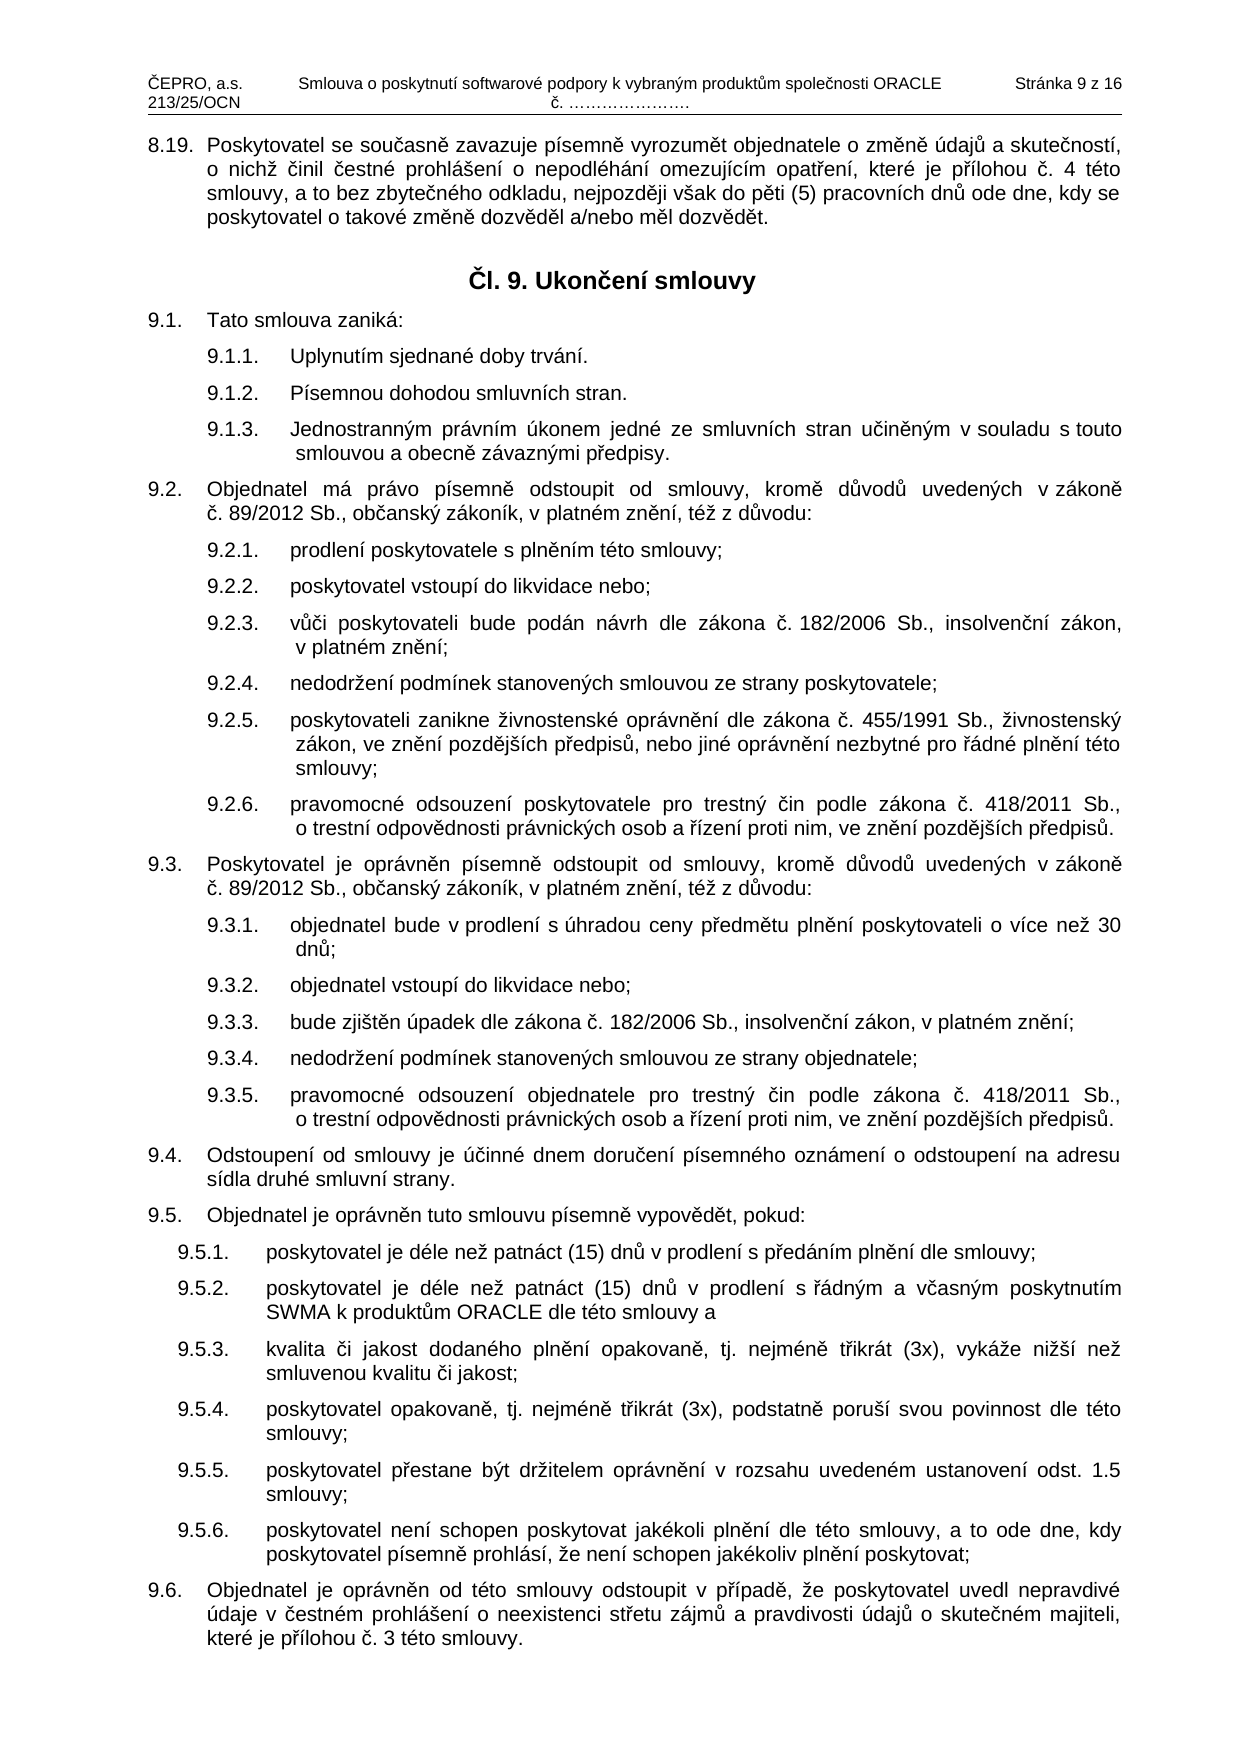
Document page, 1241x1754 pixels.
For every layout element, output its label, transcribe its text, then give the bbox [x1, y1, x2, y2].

text Odstoupení od smlouvy je účinné dnem doručení písemného oznámení o odstoupení na adresu sídla druhé smluvní strany. [148, 1143, 1122, 1191]
list Uplynutím sjednané doby trvání. [207, 344, 1122, 368]
list poskytovatel vstoupí do likvidace nebo; [207, 574, 1122, 598]
text Objednatel má právo písemně odstoupit od smlouvy, kromě důvodů uvedených v zákoně č. 89/2012 Sb., občanský zákoník, v platném znění, též z důvodu: [148, 477, 1122, 525]
text poskytovatel není schopen poskytovat jakékoli plnění dle této smlouvy, a to ode dne, kdy poskytovatel písemně prohlásí, že není schopen jakékoliv plnění poskytovat; [177, 1518, 1122, 1566]
text kvalita či jakost dodaného plnění opakovaně, tj. nejméně třikrát (3x), vykáže nižší než smluvenou kvalitu či jakost; [177, 1337, 1122, 1384]
text Tato smlouva zaniká: [148, 307, 1122, 331]
text poskytovatel přestane být držitelem oprávnění v rozsahu uvedeném ustanovení odst. 1.5 smlouvy; [177, 1457, 1122, 1505]
list pravomocné odsouzení poskytovatele pro trestný čin podle zákona č. 418/2011 Sb., o trestní odpovědnosti právnických osob a řízení proti nim, ve znění pozdějších předpisů. [207, 792, 1122, 840]
list Ukončení smlouvy [102, 266, 1122, 295]
text Poskytovatel je oprávněn písemně odstoupit od smlouvy, kromě důvodů uvedených v zákoně č. 89/2012 Sb., občanský zákoník, v platném znění, též z důvodu: [148, 852, 1122, 900]
list Písemnou dohodou smluvních stran. [207, 380, 1122, 404]
list vůči poskytovateli bude podán návrh dle zákona č. 182/2006 Sb., insolvenční zákon, v platném znění; [207, 611, 1122, 658]
list pravomocné odsouzení objednatele pro trestný čin podle zákona č. 418/2011 Sb., o trestní odpovědnosti právnických osob a řízení proti nim, ve znění pozdějších předpisů. [207, 1082, 1122, 1130]
text Poskytovatel se současně zavazuje písemně vyrozumět objednatele o změně údajů a skutečností, o nichž činil čestné prohlášení o nepodléhání omezujícím opatření, které je přílohou č. 4 této smlouvy, a to bez zbytečného odkladu, nejpozději však do pěti (5) pracovních dnů ode dne, kdy se poskytovatel o takové změně dozvěděl a/nebo měl dozvědět. [148, 133, 1122, 229]
list objednatel vstoupí do likvidace nebo; [207, 973, 1122, 997]
list poskytovateli zanikne živnostenské oprávnění dle zákona č. 455/1991 Sb., živnostenský zákon, ve znění pozdějších předpisů, nebo jiné oprávnění nezbytné pro řádné plnění této smlouvy; [207, 707, 1122, 779]
list nedodržení podmínek stanovených smlouvou ze strany poskytovatele; [207, 671, 1122, 695]
text Objednatel je oprávněn tuto smlouvu písemně vypovědět, pokud: [148, 1203, 1122, 1227]
list Jednostranným právním úkonem jedné ze smluvních stran učiněným v souladu s touto smlouvou a obecně závaznými předpisy. [207, 417, 1122, 465]
text poskytovatel je déle než patnáct (15) dnů v prodlení s řádným a včasným poskytnutím SWMA k produktům ORACLE dle této smlouvy a [177, 1276, 1122, 1324]
list bude zjištěn úpadek dle zákona č. 182/2006 Sb., insolvenční zákon, v platném znění; [207, 1009, 1122, 1033]
text Objednatel je oprávněn od této smlouvy odstoupit v případě, že poskytovatel uvedl nepravdivé údaje v čestném prohlášení o neexistenci střetu zájmů a pravdivosti údajů o skutečném majiteli, které je přílohou č. 3 této smlouvy. [148, 1578, 1122, 1650]
list prodlení poskytovatele s plněním této smlouvy; [207, 538, 1122, 562]
list nedodržení podmínek stanovených smlouvou ze strany objednatele; [207, 1046, 1122, 1070]
text poskytovatel opakovaně, tj. nejméně třikrát (3x), podstatně poruší svou povinnost dle této smlouvy; [177, 1397, 1122, 1445]
text poskytovatel je déle než patnáct (15) dnů v prodlení s předáním plnění dle smlouvy; [177, 1240, 1122, 1264]
list objednatel bude v prodlení s úhradou ceny předmětu plnění poskytovateli o více než 30 dnů; [207, 913, 1122, 961]
